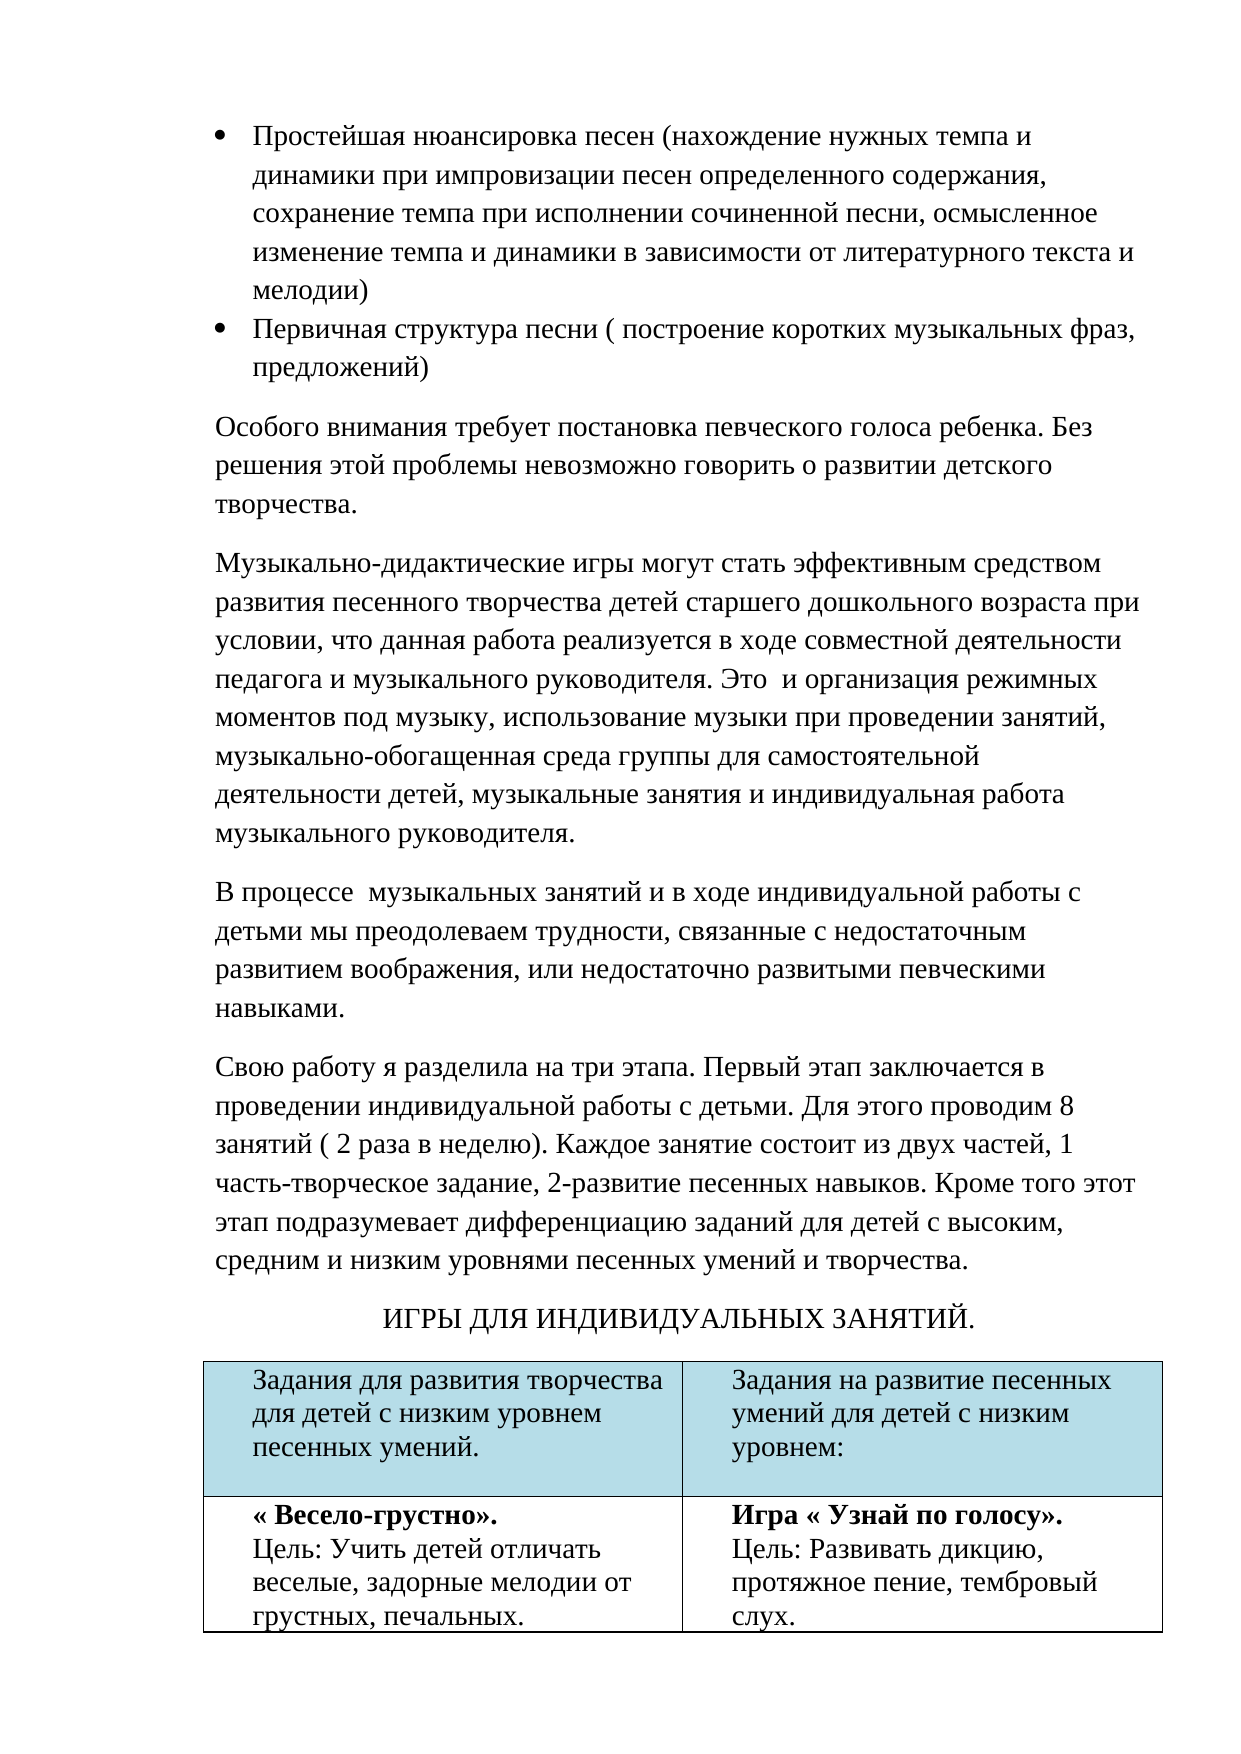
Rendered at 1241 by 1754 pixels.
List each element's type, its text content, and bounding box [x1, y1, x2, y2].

table_header Задания для развития творчества для детей с низким уровнем песенных умений. [204, 1362, 682, 1496]
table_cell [204, 1497, 682, 1631]
text Музыкально-дидактические игры могут стать эффективным средством развития песенного творчества детей старшего дошкольного возраста при условии, что данная работа реализуется в ходе совместной деятельности педагога и музыкального руководителя. Это и организация режимных моментов под музыку, использование музыки при проведении занятий, музыкально-обогащенная среда группы для самостоятельной деятельности детей, музыкальные занятия и индивидуальная работа музыкального руководителя. [215, 545, 1152, 849]
list Простейшая нюансировка песен (нахождение нужных темпа и динамики при импровизации песен определенного содержания, сохранение темпа при исполнении сочиненной песни, осмысленное изменение темпа и динамики в зависимости от литературного текста и мелодии) [215, 118, 1152, 306]
text ИГРЫ ДЛЯ ИНДИВИДУАЛЬНЫХ ЗАНЯТИЙ. [215, 1302, 1152, 1335]
text В процессе музыкальных занятий и в ходе индивидуальной работы с детьми мы преодолеваем трудности, связанные с недостаточным развитием воображения, или недостаточно развитыми певческими навыками. [215, 874, 1152, 1024]
text Свою работу я разделила на три этапа. Первый этап заключается в проведении индивидуальной работы с детьми. Для этого проводим 8 занятий ( 2 раза в неделю). Каждое занятие состоит из двух частей, 1 часть-творческое задание, 2-развитие песенных навыков. Кроме того этот этап подразумевает дифференциацию заданий для детей с высоким, средним и низким уровнями песенных умений и творчества. [215, 1049, 1152, 1276]
list Первичная структура песни ( построение коротких музыкальных фраз, предложений) [215, 311, 1152, 383]
text Особого внимания требует постановка певческого голоса ребенка. Без решения этой проблемы невозможно говорить о развитии детского творчества. [215, 409, 1152, 519]
table_header Задания на развитие песенных умений для детей с низким уровнем: [683, 1362, 1162, 1496]
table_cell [683, 1497, 1162, 1631]
